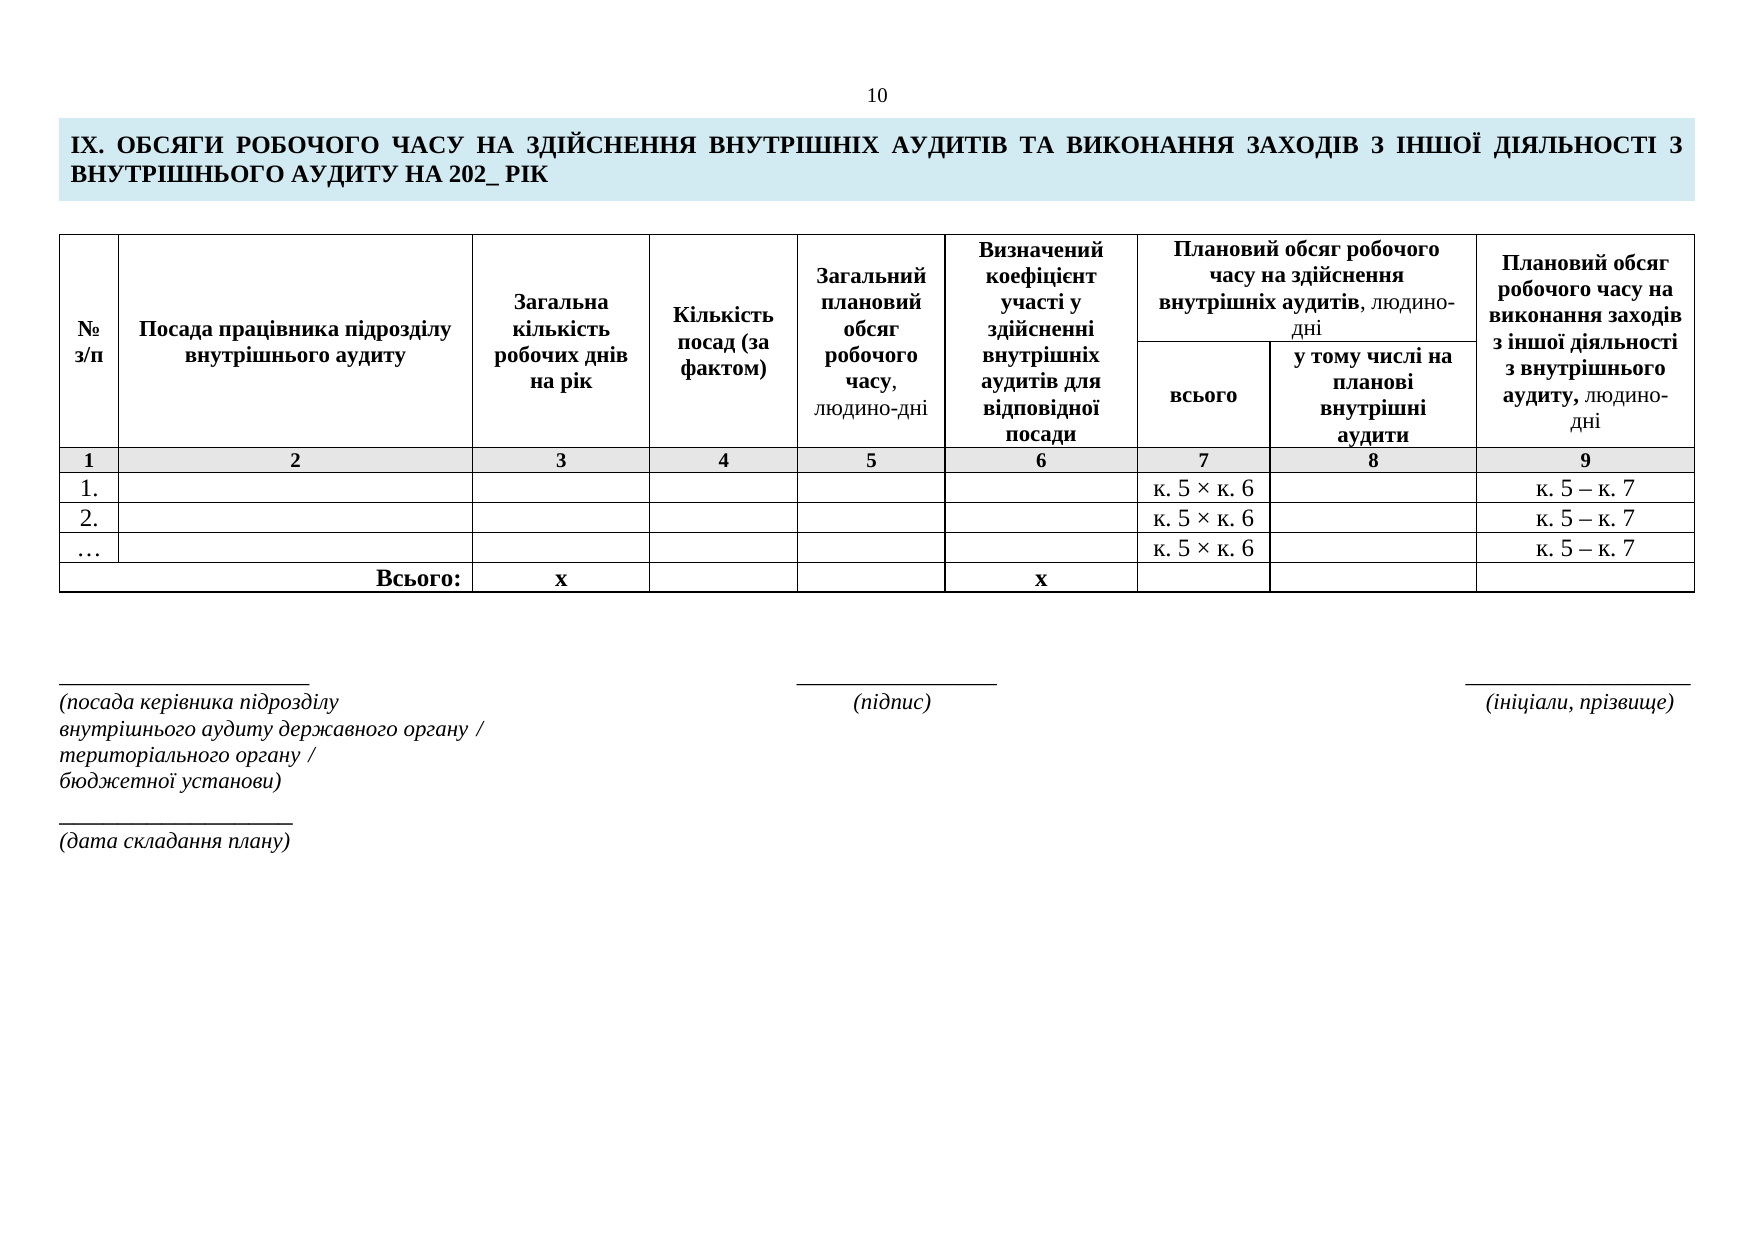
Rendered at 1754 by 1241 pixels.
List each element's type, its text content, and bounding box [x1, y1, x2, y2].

table_cell 5 [798, 448, 944, 472]
table_cell у тому числі на планові внутрішні аудити [1271, 342, 1476, 447]
table_cell к. 5 – к. 7 [1477, 473, 1694, 502]
table_cell [798, 473, 944, 502]
table_cell 7 [1138, 448, 1269, 472]
table_cell [650, 563, 797, 591]
table_cell к. 5 × к. 6 [1138, 473, 1269, 502]
table_header № з/п [60, 235, 118, 447]
table_cell 3 [473, 448, 649, 472]
text внутрішнього аудиту державного органу / [59, 714, 1695, 741]
table_cell Всього: [60, 563, 472, 591]
table_cell [473, 503, 649, 532]
table_cell всього [1138, 342, 1269, 447]
table_cell [1477, 563, 1694, 591]
table_header Плановий обсяг робочого часу на виконання заходів з іншої діяльності з внутрішнього аудиту, людино-дні [1477, 235, 1694, 447]
table_cell [473, 533, 649, 562]
table_header Загальна кількість робочих днів на рік [473, 235, 649, 447]
table_header Кількість посад (за фактом) [650, 235, 797, 447]
table_header Посада працівника підрозділу внутрішнього аудиту [119, 235, 472, 447]
table_header Загальний плановий обсяг робочого часу, людино-дні [798, 235, 944, 447]
table_cell к. 5 – к. 7 [1477, 503, 1694, 532]
text (дата складання плану) [59, 827, 1695, 853]
table_cell х [946, 563, 1137, 591]
table_header Визначений коефіцієнт участі у здійсненні внутрішніх аудитів для відповідної посади [946, 235, 1137, 447]
table_cell [119, 473, 472, 502]
table_cell [1271, 503, 1476, 532]
table_cell [119, 533, 472, 562]
text ________________ [59, 794, 1695, 827]
table_cell 2 [119, 448, 472, 472]
table_cell [119, 503, 472, 532]
table_cell 6 [946, 448, 1137, 472]
table_cell [798, 533, 944, 562]
table_cell [1271, 533, 1476, 562]
table_cell 1. [60, 473, 118, 502]
table_cell [650, 533, 797, 562]
table_cell [946, 503, 1137, 532]
table_cell [946, 533, 1137, 562]
table_cell [798, 563, 944, 591]
table_cell 9 [1477, 448, 1694, 472]
table_cell х [473, 563, 649, 591]
table_cell к. 5 × к. 6 [1138, 533, 1269, 562]
table_cell [1271, 563, 1476, 591]
table_cell к. 5 × к. 6 [1138, 503, 1269, 532]
text територіального органу / [59, 741, 1695, 767]
table_cell [1271, 473, 1476, 502]
table_header IX. ОБСЯГИ РОБОЧОГО ЧАСУ НА ЗДІЙСНЕННЯ ВНУТРІШНІХ АУДИТІВ ТА ВИКОНАННЯ ЗАХОДІВ З ІНШОЇ ДІЯЛЬНОСТІ З ВНУТРІШНЬОГО АУДИТУ НА 202_ РІК [59, 118, 1695, 201]
text бюджетної установи) [59, 767, 1695, 794]
table_cell 8 [1271, 448, 1476, 472]
table_cell 4 [650, 448, 797, 472]
table_cell [946, 473, 1137, 502]
table_cell [473, 473, 649, 502]
table_cell [798, 503, 944, 532]
table_cell 1 [60, 448, 118, 472]
table_cell … [60, 533, 118, 562]
table_cell [650, 473, 797, 502]
table_cell к. 5 – к. 7 [1477, 533, 1694, 562]
table_header Плановий обсяг робочого часу на здійснення внутрішніх аудитів, людино-дні [1138, 235, 1476, 341]
table_cell [1138, 563, 1269, 591]
text ____________________ ________________ __________________ [59, 659, 1695, 688]
table_cell 2. [60, 503, 118, 532]
text (посада керівника підрозділу (підпис) (ініціали, прізвище) [59, 688, 1695, 714]
table_cell [650, 503, 797, 532]
